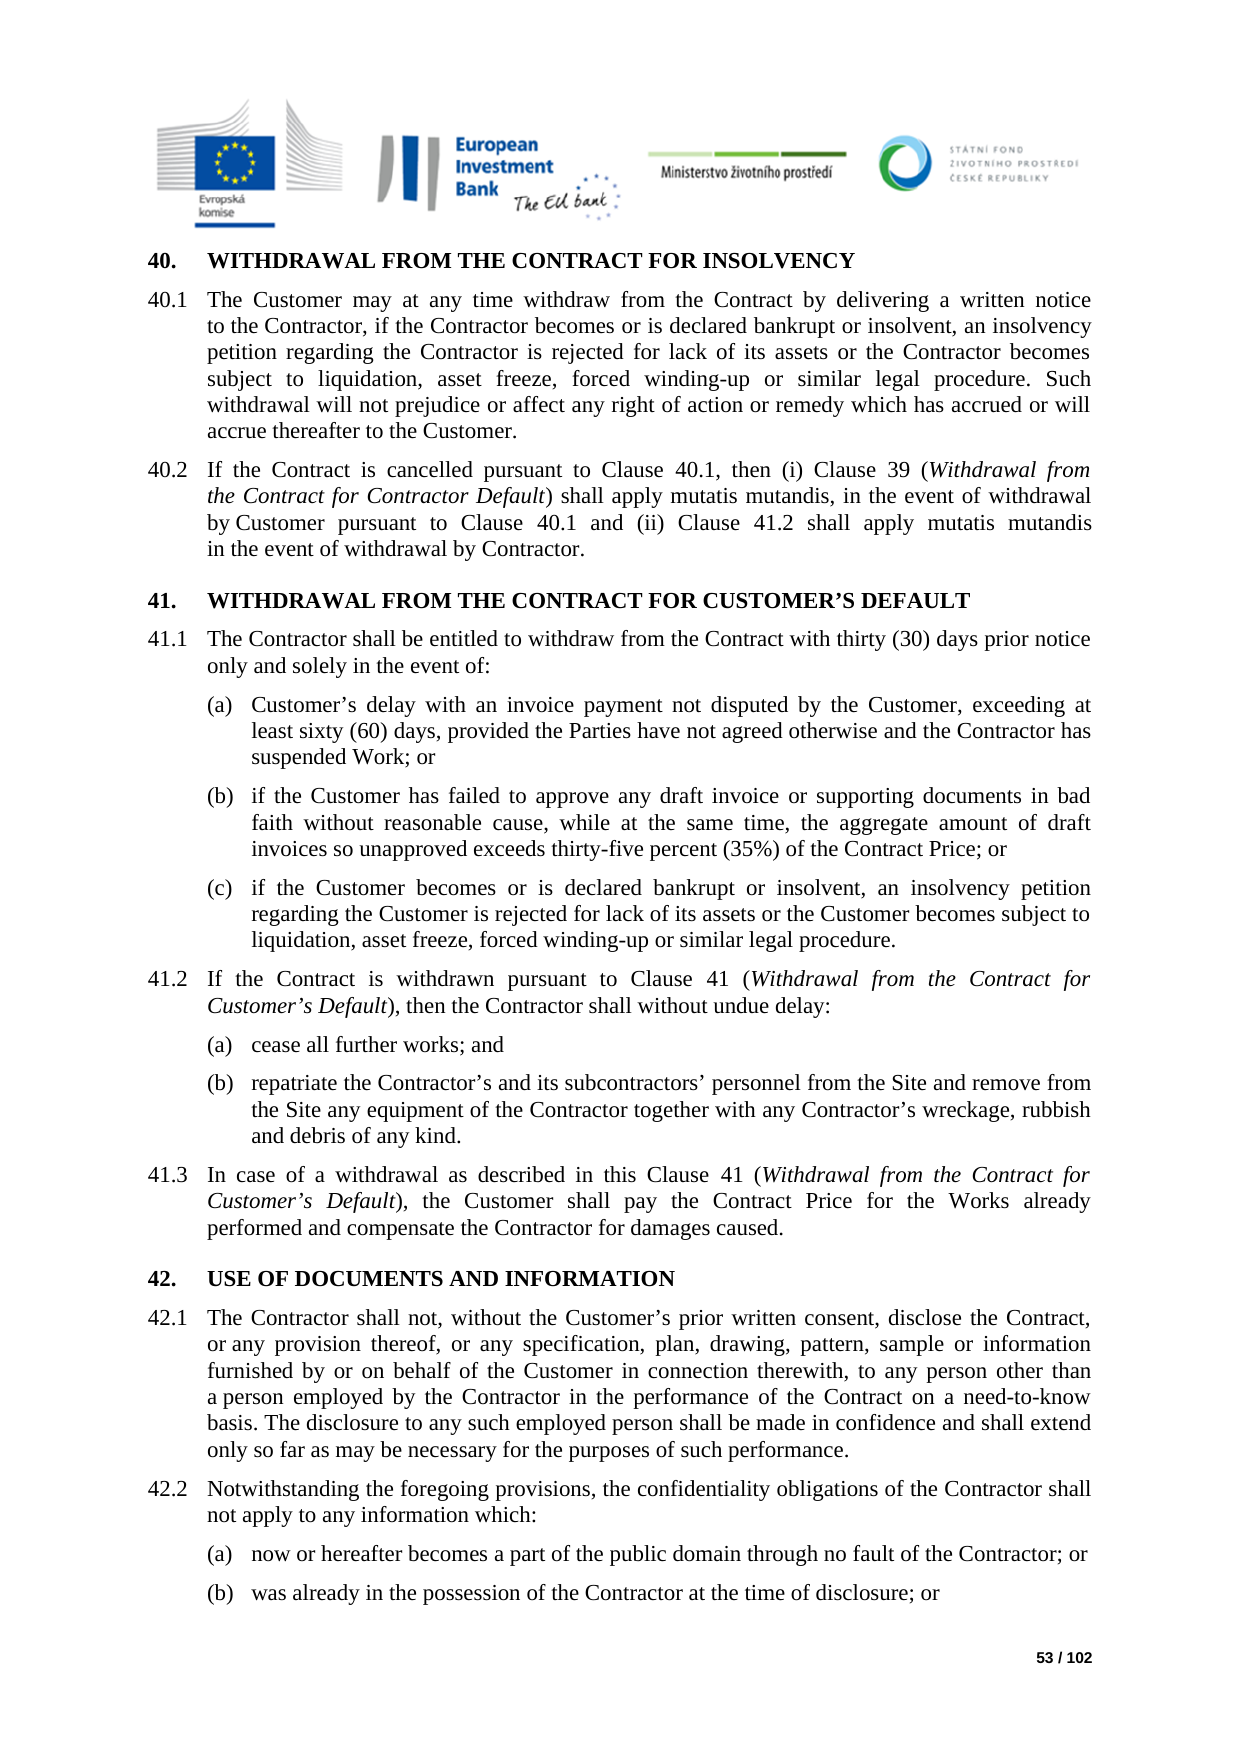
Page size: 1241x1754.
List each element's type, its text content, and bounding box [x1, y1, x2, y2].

text USE OF DOCUMENTS AND INFORMATION [148, 1265, 1092, 1291]
text was already in the possession of the Contractor at the time of disclosure; or [207, 1579, 1092, 1605]
text now or hereafter becomes a part of the public domain through no fault of the Contractor; or [207, 1540, 1092, 1566]
text if the Customer becomes or is declared bankrupt or insolvent, an insolvency petition regarding the Customer is rejected for lack of its assets or the Customer becomes subject to liquidation, asset freeze, forced winding-up or similar legal procedure. [207, 874, 1092, 953]
text If the Contract is withdrawn pursuant to Clause 41 (Withdrawal from the Contract for Customer’s Default), then the Contractor shall without undue delay: [148, 965, 1092, 1018]
text The Customer may at any time withdraw from the Contract by delivering a written notice to the Contractor, if the Contractor becomes or is declared bankrupt or insolvent, an insolvency petition regarding the Contractor is rejected for lack of its assets or the Contractor becomes subject to liquidation, asset freeze, forced winding-up or similar legal procedure. Such withdrawal will not prejudice or affect any right of action or remedy which has accrued or will accrue thereafter to the Customer. [148, 286, 1092, 444]
text if the Customer has failed to approve any draft invoice or supporting documents in bad faith without reasonable cause, while at the same time, the aggregate amount of draft invoices so unapproved exceeds thirty-five percent (35%) of the Contract Price; or [207, 782, 1092, 861]
text WITHDRAWAL FROM THE CONTRACT FOR CUSTOMER’S DEFAULT [148, 587, 1092, 613]
text WITHDRAWAL FROM THE CONTRACT FOR INSOLVENCY [148, 247, 1092, 273]
text The Contractor shall not, without the Customer’s prior written consent, disclose the Contract, or any provision thereof, or any specification, plan, drawing, pattern, sample or information furnished by or on behalf of the Customer in connection therewith, to any person other than a person employed by the Contractor in the performance of the Contract on a need-to-know basis. The disclosure to any such employed person shall be made in confidence and shall extend only so far as may be necessary for the purposes of such performance. [148, 1304, 1092, 1462]
text If the Contract is cancelled pursuant to Clause 40.1, then (i) Clause 39 (Withdrawal from the Contract for Contractor Default) shall apply mutatis mutandis, in the event of withdrawal by Customer pursuant to Clause 40.1 and (ii) Clause 41.2 shall apply mutatis mutandis in the event of withdrawal by Contractor. [148, 456, 1092, 562]
text repatriate the Contractor’s and its subcontractors’ personnel from the Site and remove from the Site any equipment of the Contractor together with any Contractor’s wreckage, rubbish and debris of any kind. [207, 1069, 1092, 1148]
text In case of a withdrawal as described in this Clause 41 (Withdrawal from the Contract for Customer’s Default), the Customer shall pay the Contract Price for the Works already performed and compensate the Contractor for damages caused. [148, 1161, 1092, 1240]
text Customer’s delay with an invoice payment not disputed by the Customer, exceeding at least sixty (60) days, provided the Parties have not agreed otherwise and the Contractor has suspended Work; or [207, 691, 1092, 770]
picture [147, 87, 1093, 235]
text Notwithstanding the foregoing provisions, the confidentiality obligations of the Contractor shall not apply to any information which: [148, 1474, 1092, 1527]
text The Contractor shall be entitled to withdraw from the Contract with thirty (30) days prior notice only and solely in the event of: [148, 626, 1092, 678]
text cease all further works; and [207, 1031, 1092, 1057]
